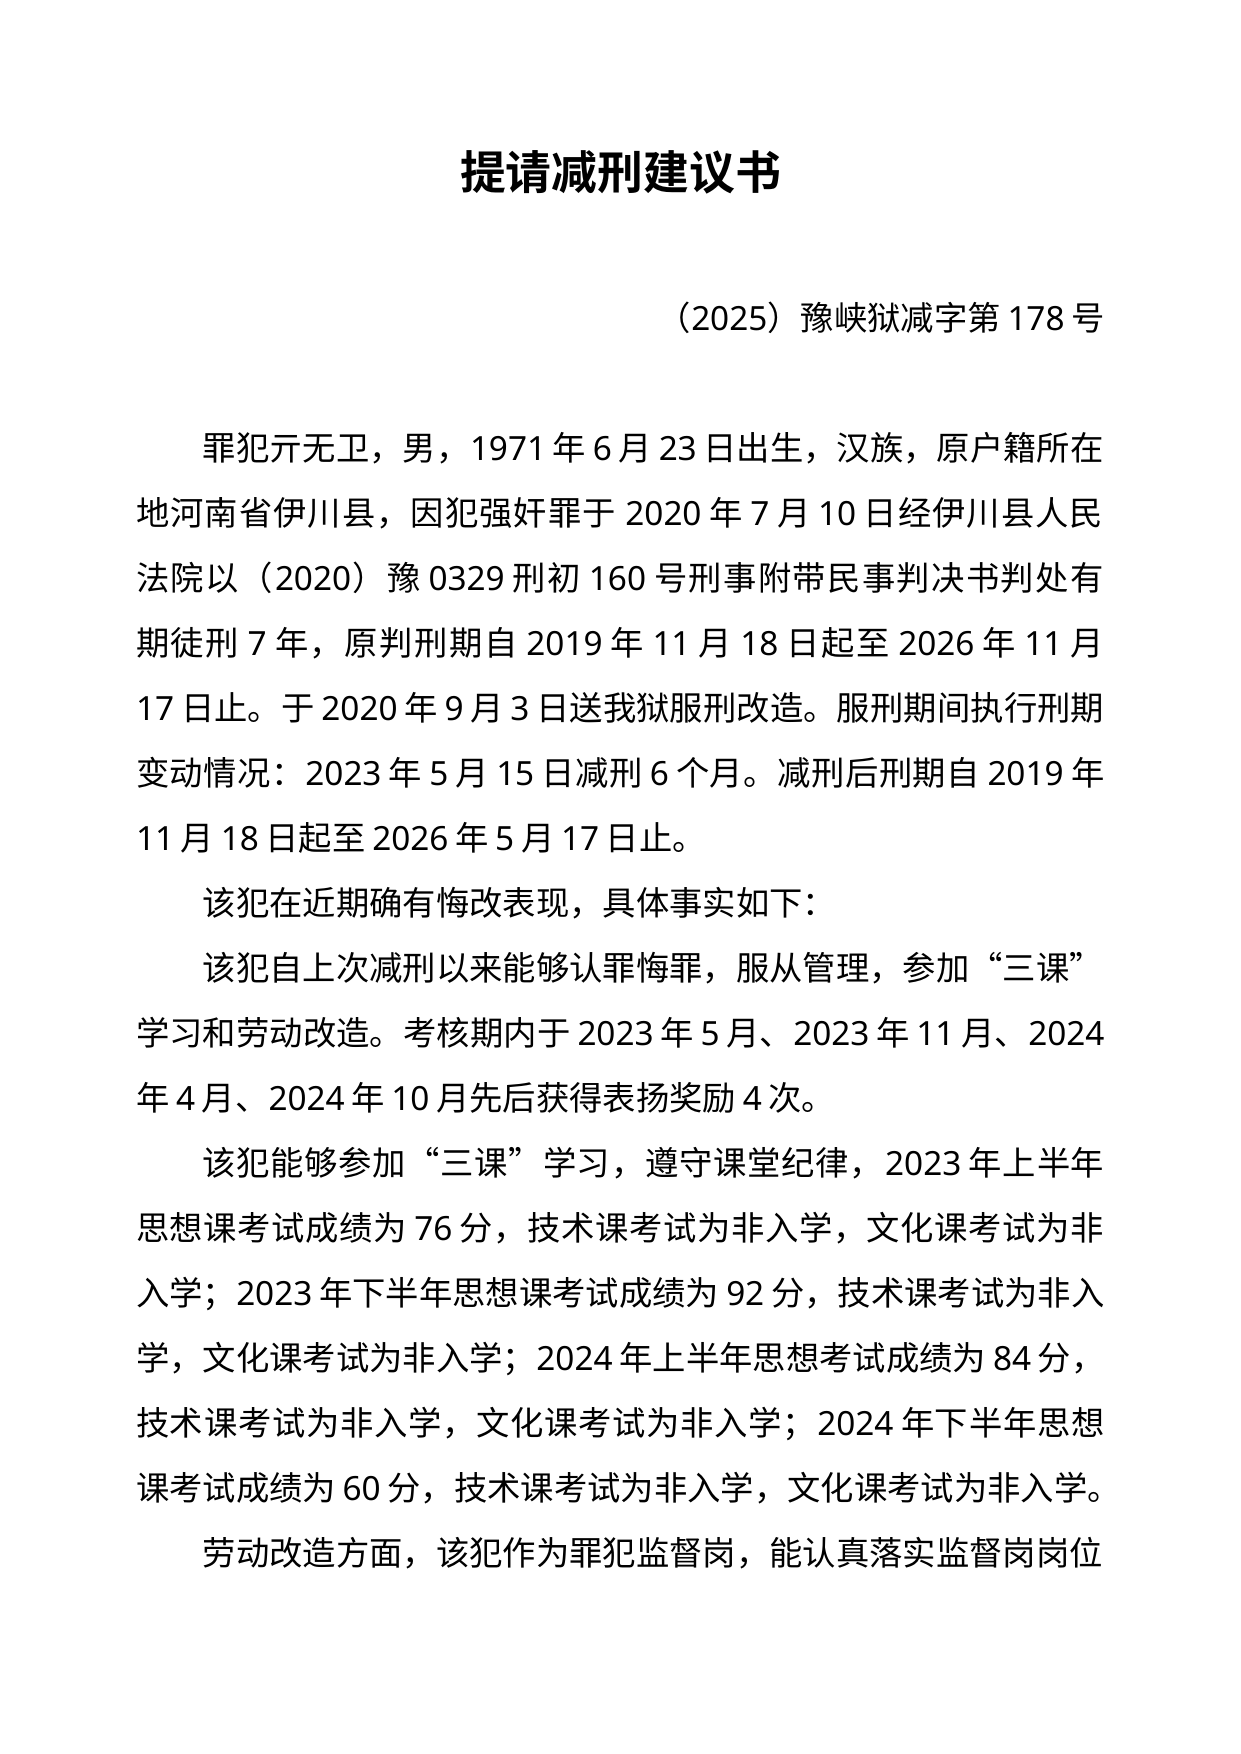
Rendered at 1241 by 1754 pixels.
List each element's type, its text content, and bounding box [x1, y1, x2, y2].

text 该犯能够参加“三课”学习，遵守课堂纪律，2023年上半年思想课考试成绩为76分，技术课考试为非入学，文化课考试为非入学；2023年下半年思想课考试成绩为92分，技术课考试为非入学，文化课考试为非入学；2024年上半年思想考试成绩为84分，技术课考试为非入学，文化课考试为非入学；2024年下半年思想课考试成绩为60分，技术课考试为非入学，文化课考试为非入学。 [136, 1128, 1104, 1518]
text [136, 1518, 1104, 1583]
text 该犯在近期确有悔改表现，具体事实如下： [136, 868, 1104, 933]
text 提请减刑建议书 [136, 121, 1104, 218]
text 罪犯亓无卫，男，1971年6月23日出生，汉族，原户籍所在地河南省伊川县，因犯强奸罪于2020年7月10日经伊川县人民法院以（2020）豫0329刑初160号刑事附带民事判决书判处有期徒刑7年，原判刑期自2019年11月18日起至2026年11月17日止。于2020年9月3日送我狱服刑改造。服刑期间执行刑期变动情况：2023年5月15日减刑6个月。减刑后刑期自2019年11月18日起至2026年5月17日止。 [136, 413, 1104, 868]
text 该犯自上次减刑以来能够认罪悔罪，服从管理，参加“三课”学习和劳动改造。考核期内于2023年5月、2023年11月、2024年4月、2024年10月先后获得表扬奖励4次。 [136, 933, 1104, 1128]
text （2025）豫峡狱减字第178号 [136, 283, 1104, 348]
